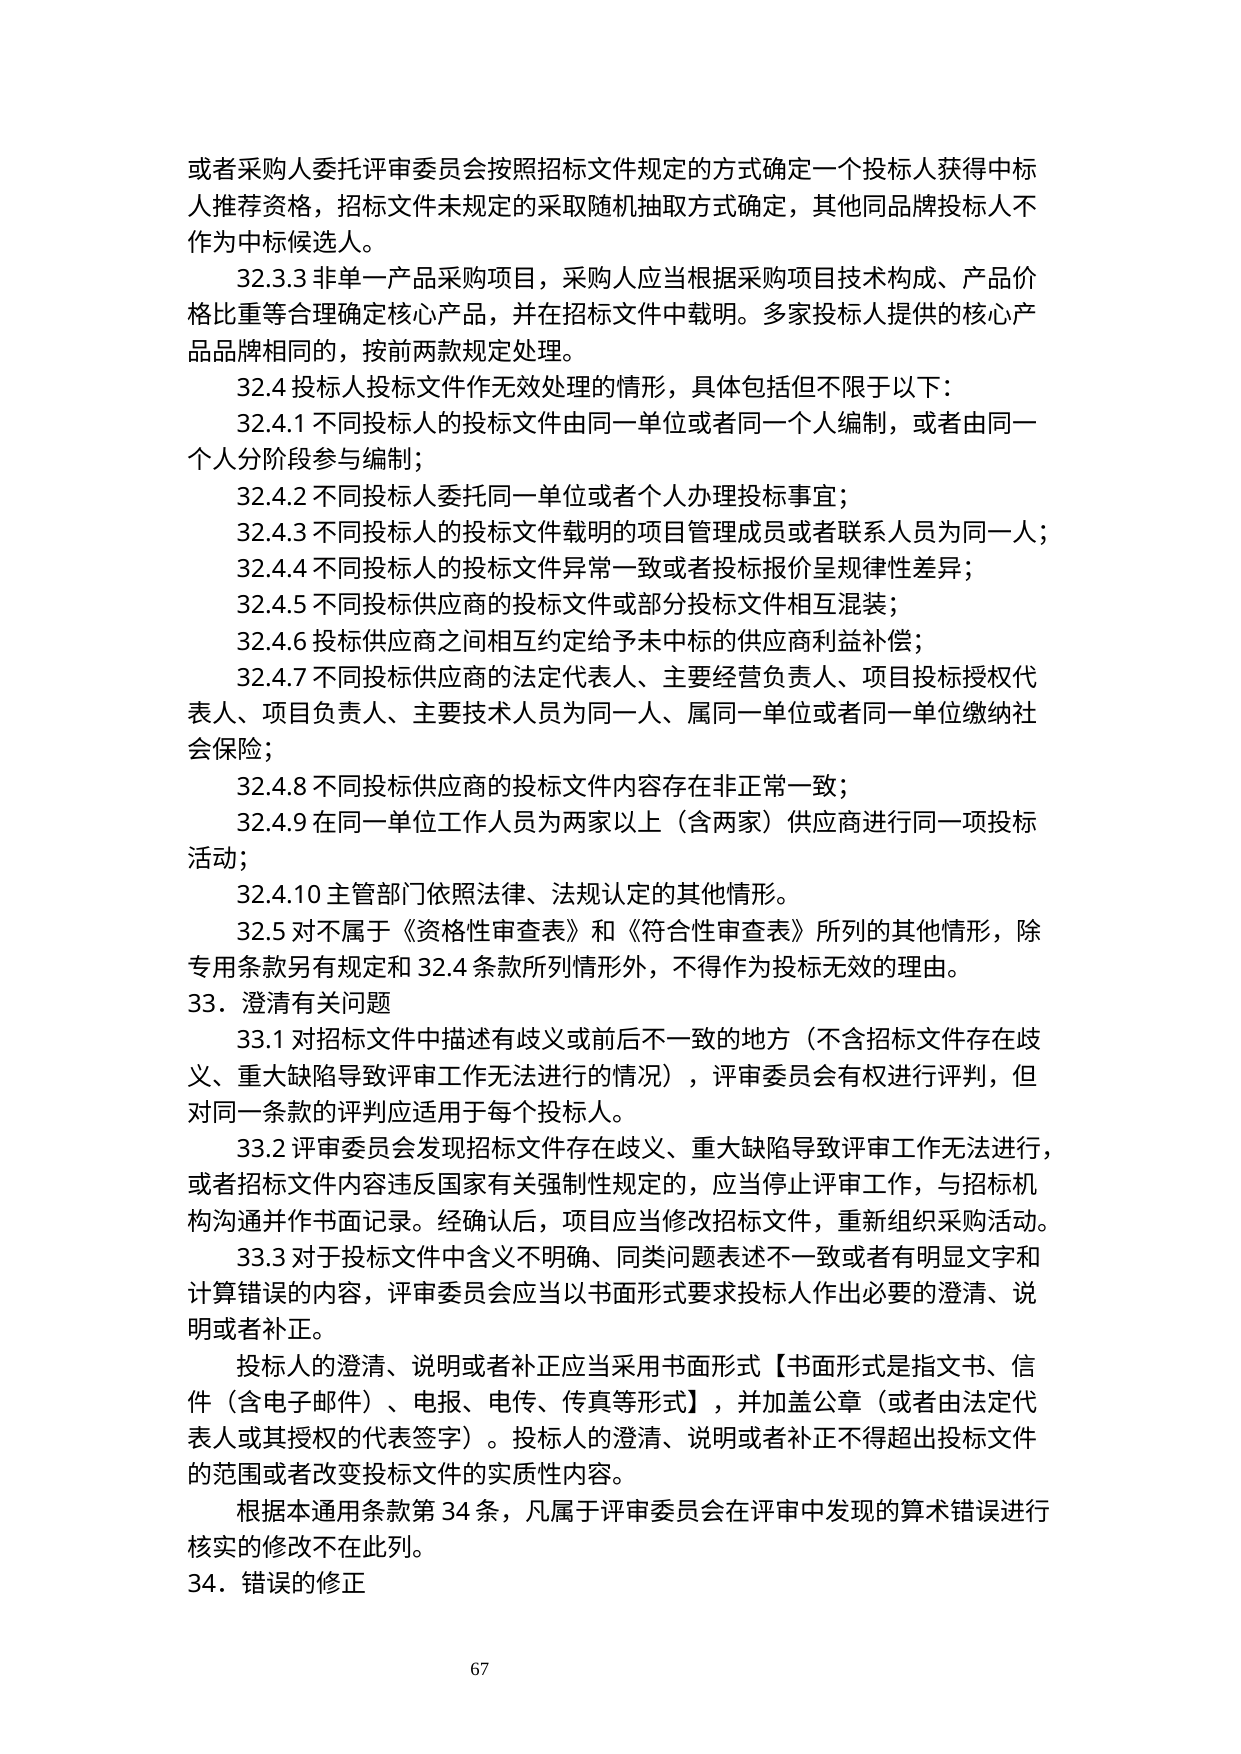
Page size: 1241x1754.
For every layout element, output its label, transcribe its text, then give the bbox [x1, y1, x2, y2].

text 33．澄清有关问题 [187, 984, 1053, 1020]
text 投标人的澄清、说明或者补正应当采用书面形式【书面形式是指文书、信件（含电子邮件）、电报、电传、传真等形式】，并加盖公章（或者由法定代表人或其授权的代表签字）。投标人的澄清、说明或者补正不得超出投标文件的范围或者改变投标文件的实质性内容。 [187, 1346, 1053, 1491]
text 33.2评审委员会发现招标文件存在歧义、重大缺陷导致评审工作无法进行，或者招标文件内容违反国家有关强制性规定的，应当停止评审工作，与招标机构沟通并作书面记录。经确认后，项目应当修改招标文件，重新组织采购活动。 [187, 1129, 1053, 1237]
text 32.4.5不同投标供应商的投标文件或部分投标文件相互混装； [187, 585, 1053, 621]
text 32.3.3非单一产品采购项目，采购人应当根据采购项目技术构成、产品价格比重等合理确定核心产品，并在招标文件中载明。多家投标人提供的核心产品品牌相同的，按前两款规定处理。 [187, 259, 1053, 367]
text 32.4.4不同投标人的投标文件异常一致或者投标报价呈规律性差异； [187, 549, 1053, 585]
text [187, 150, 1053, 259]
text 32.4.2不同投标人委托同一单位或者个人办理投标事宜； [187, 476, 1053, 512]
text 32.4.9在同一单位工作人员为两家以上（含两家）供应商进行同一项投标活动； [187, 802, 1053, 875]
text 32.4投标人投标文件作无效处理的情形，具体包括但不限于以下： [187, 367, 1053, 404]
text 32.4.3不同投标人的投标文件载明的项目管理成员或者联系人员为同一人； [187, 512, 1053, 549]
text 33.3对于投标文件中含义不明确、同类问题表述不一致或者有明显文字和计算错误的内容，评审委员会应当以书面形式要求投标人作出必要的澄清、说明或者补正。 [187, 1237, 1053, 1346]
text 33.1对招标文件中描述有歧义或前后不一致的地方（不含招标文件存在歧义、重大缺陷导致评审工作无法进行的情况），评审委员会有权进行评判，但对同一条款的评判应适用于每个投标人。 [187, 1020, 1053, 1129]
text 32.4.1不同投标人的投标文件由同一单位或者同一个人编制，或者由同一个人分阶段参与编制； [187, 404, 1053, 476]
text 32.4.7不同投标供应商的法定代表人、主要经营负责人、项目投标授权代表人、项目负责人、主要技术人员为同一人、属同一单位或者同一单位缴纳社会保险； [187, 657, 1053, 766]
text 32.4.6投标供应商之间相互约定给予未中标的供应商利益补偿； [187, 621, 1053, 657]
text 根据本通用条款第34条，凡属于评审委员会在评审中发现的算术错误进行核实的修改不在此列。 [187, 1491, 1053, 1564]
text 34．错误的修正 [187, 1564, 1053, 1600]
text 32.4.8不同投标供应商的投标文件内容存在非正常一致； [187, 766, 1053, 802]
text 32.5对不属于《资格性审查表》和《符合性审查表》所列的其他情形，除专用条款另有规定和32.4条款所列情形外，不得作为投标无效的理由。 [187, 911, 1053, 984]
text 32.4.10主管部门依照法律、法规认定的其他情形。 [187, 875, 1053, 911]
